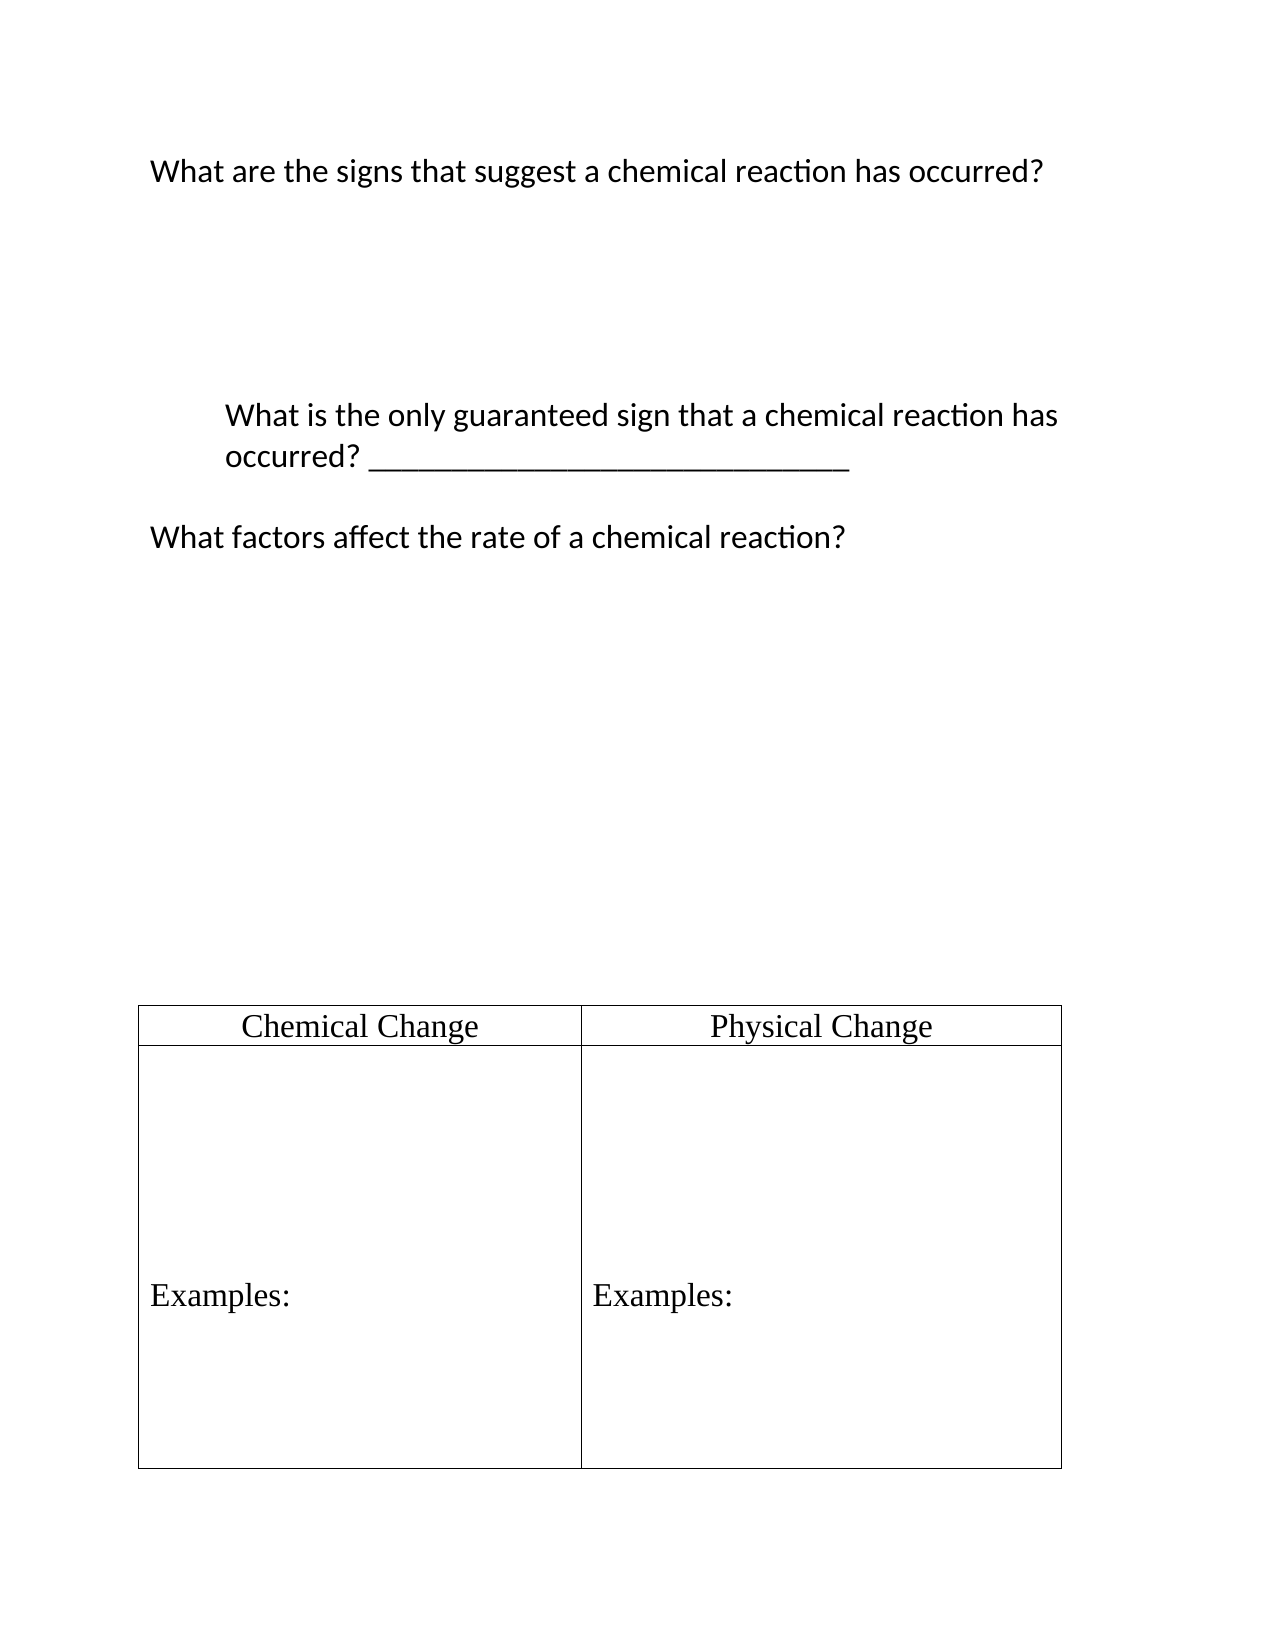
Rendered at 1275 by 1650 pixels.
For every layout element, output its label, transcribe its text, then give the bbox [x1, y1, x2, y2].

text What factors affect the rate of a chemical reaction? [75, 517, 1125, 557]
table_cell Examples: [139, 1046, 581, 1467]
table_header Physical Change [582, 1006, 1061, 1045]
table_header Chemical Change [139, 1006, 581, 1045]
text What are the signs that suggest a chemical reaction has occurred? [75, 150, 1125, 191]
table_cell Examples: [582, 1046, 1061, 1467]
text What is the only guaranteed sign that a chemical reaction has occurred? _____________________________ [225, 394, 1125, 476]
